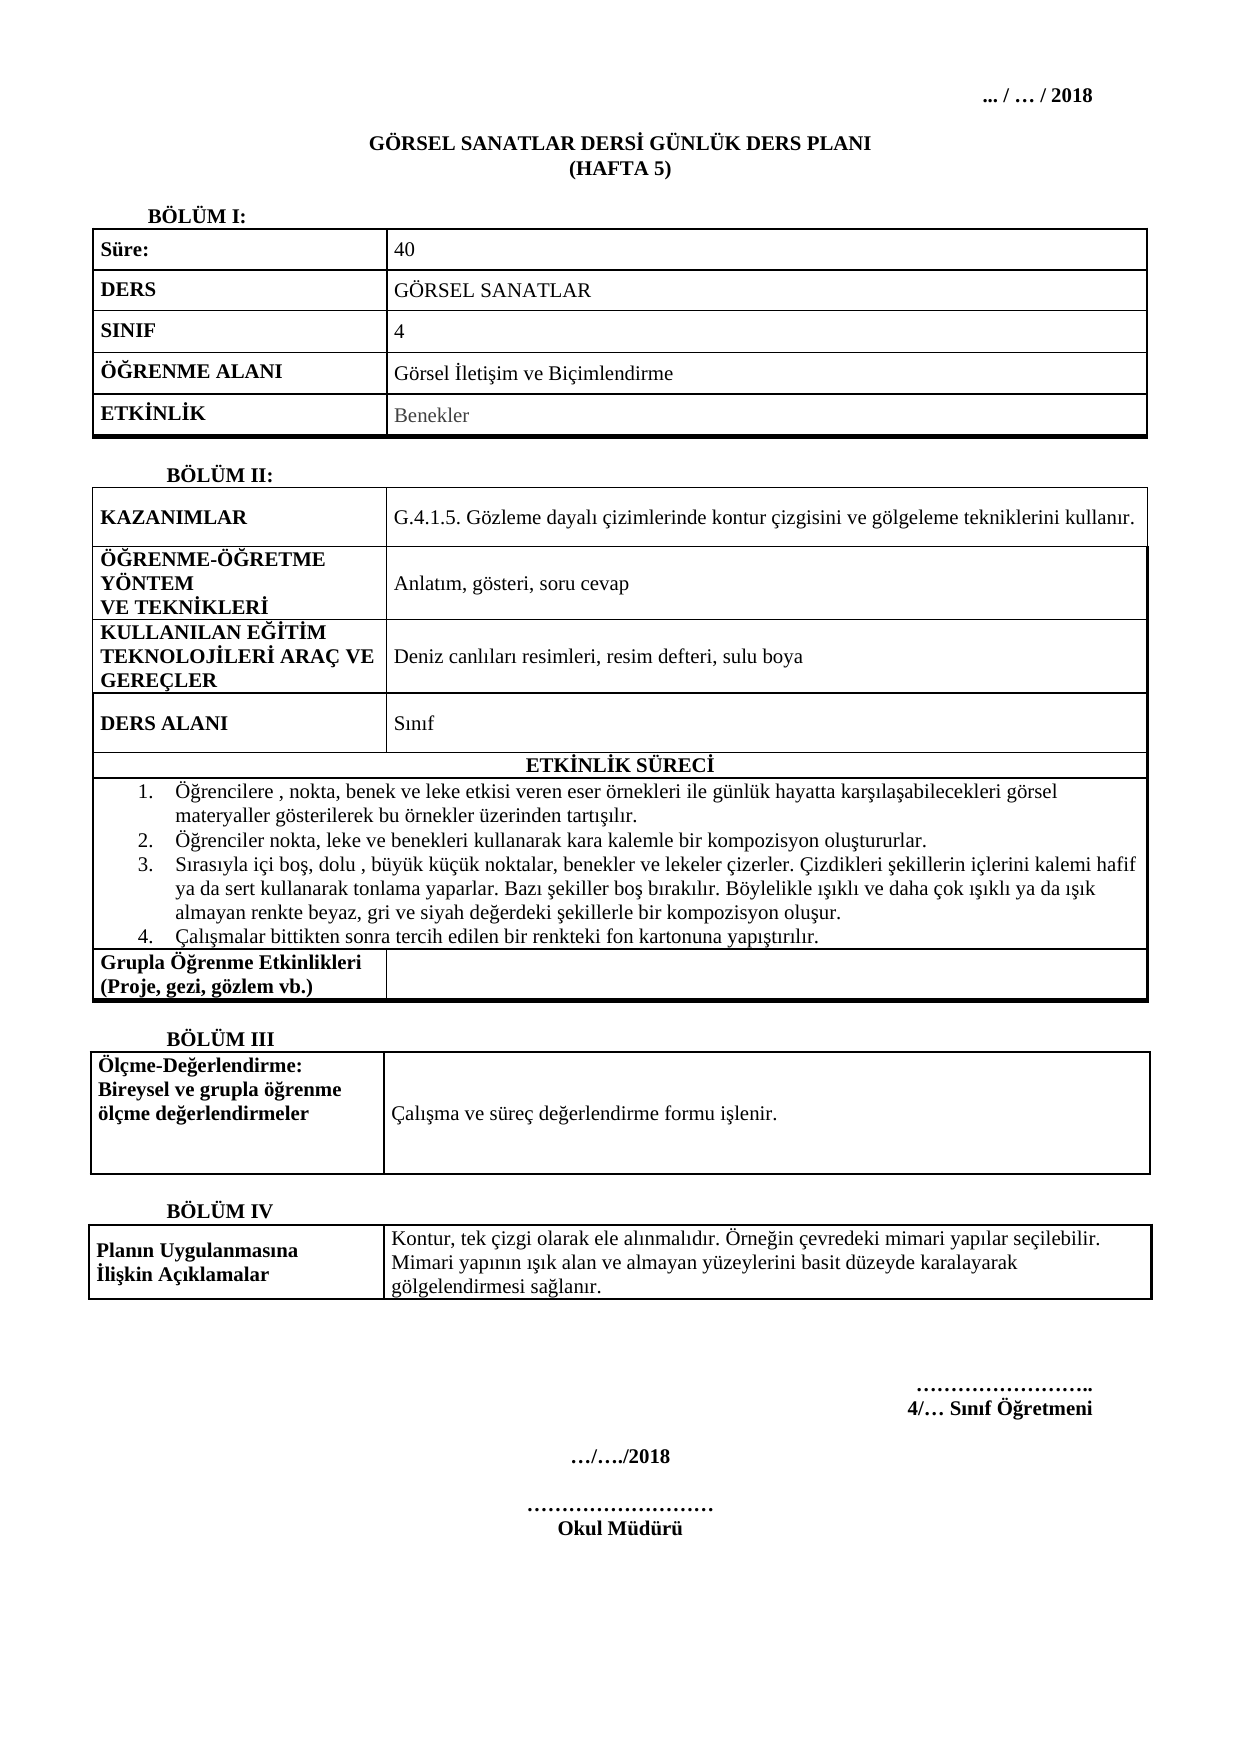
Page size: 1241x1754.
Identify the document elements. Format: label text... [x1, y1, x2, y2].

text BÖLÜM I: [148, 203, 1093, 228]
text 4/… Sınıf Öğretmeni [148, 1396, 1093, 1420]
text GÖRSEL SANATLAR DERSİ GÜNLÜK DERS PLANI [148, 131, 1093, 155]
text Okul Müdürü [148, 1516, 1093, 1540]
subtitle BÖLÜM III [148, 1027, 1093, 1051]
table_header 40 [388, 230, 1146, 269]
table_cell ETKİNLİK SÜRECİ [94, 753, 1146, 777]
table_cell ÖĞRENME-ÖĞRETME YÖNTEM VE TEKNİKLERİ [93, 547, 386, 619]
table_cell Deniz canlıları resimleri, resim defteri, sulu boya [387, 620, 1146, 692]
text (HAFTA 5) [148, 155, 1093, 179]
table_header Ölçme-Değerlendirme: Bireysel ve grupla öğrenme ölçme değerlendirmeler [92, 1053, 383, 1173]
table_header Planın Uygulanmasına İlişkin Açıklamalar [90, 1226, 383, 1298]
table_cell Grupla Öğrenme Etkinlikleri (Proje, gezi, gözlem vb.) [94, 950, 386, 998]
table_cell DERS ALANI [94, 694, 386, 752]
table_cell Anlatım, gösteri, soru cevap [387, 547, 1146, 619]
table_cell Görsel İletişim ve Biçimlendirme [388, 353, 1146, 393]
text …/…./2018 [148, 1444, 1093, 1468]
text ... / … / 2018 [148, 83, 1093, 107]
table_header G.4.1.5. Gözleme dayalı çizimlerinde kontur çizgisini ve gölgeleme tekniklerini kullanır. [387, 488, 1147, 546]
table_cell Öğrencilere , nokta, benek ve leke etkisi veren eser örnekleri ile günlük hayatta karşılaşabilecekleri görsel materyaller gösterilerek bu örnekler üzerinden tartışılır. Öğrenciler nokta, leke ve benekleri kullanarak kara kalemle bir kompozisyon oluştururlar. Sırasıyla içi boş, dolu , büyük küçük noktalar, benekler ve lekeler çizerler. Çizdikleri şekillerin içlerini kalemi hafif ya da sert kullanarak tonlama yaparlar. Bazı şekiller boş bırakılır. Böylelikle ışıklı ve daha çok ışıklı ya da ışık almayan renkte beyaz, gri ve siyah değerdeki şekillerle bir kompozisyon oluşur. Çalışmalar bittikten sonra tercih edilen bir renkteki fon kartonuna yapıştırılır. [94, 779, 1146, 948]
text …………………….. [148, 1372, 1093, 1396]
table_cell ÖĞRENME ALANI [94, 353, 386, 393]
subtitle BÖLÜM IV [148, 1199, 1093, 1223]
table_cell ETKİNLİK [94, 395, 386, 434]
table_header Kontur, tek çizgi olarak ele alınmalıdır. Örneğin çevredeki mimari yapılar seçilebilir. Mimari yapının ışık alan ve almayan yüzeylerini basit düzeyde karalayarak gölgelendirmesi sağlanır. [385, 1226, 1150, 1298]
table_header KAZANIMLAR [93, 488, 386, 546]
table_cell Benekler [388, 395, 1146, 434]
table_cell SINIF [94, 311, 386, 352]
table_cell KULLANILAN EĞİTİM TEKNOLOJİLERİ ARAÇ VE GEREÇLER [93, 620, 386, 692]
table_header Süre: [94, 230, 386, 269]
text BÖLÜM II: [148, 463, 1093, 487]
table_cell [387, 950, 1146, 998]
text ……………………… [148, 1492, 1093, 1516]
table_cell Sınıf [387, 694, 1146, 752]
table_cell GÖRSEL SANATLAR [388, 271, 1146, 310]
table_header Çalışma ve süreç değerlendirme formu işlenir. [385, 1053, 1149, 1173]
table_cell 4 [388, 311, 1146, 352]
table_cell DERS [94, 271, 386, 310]
